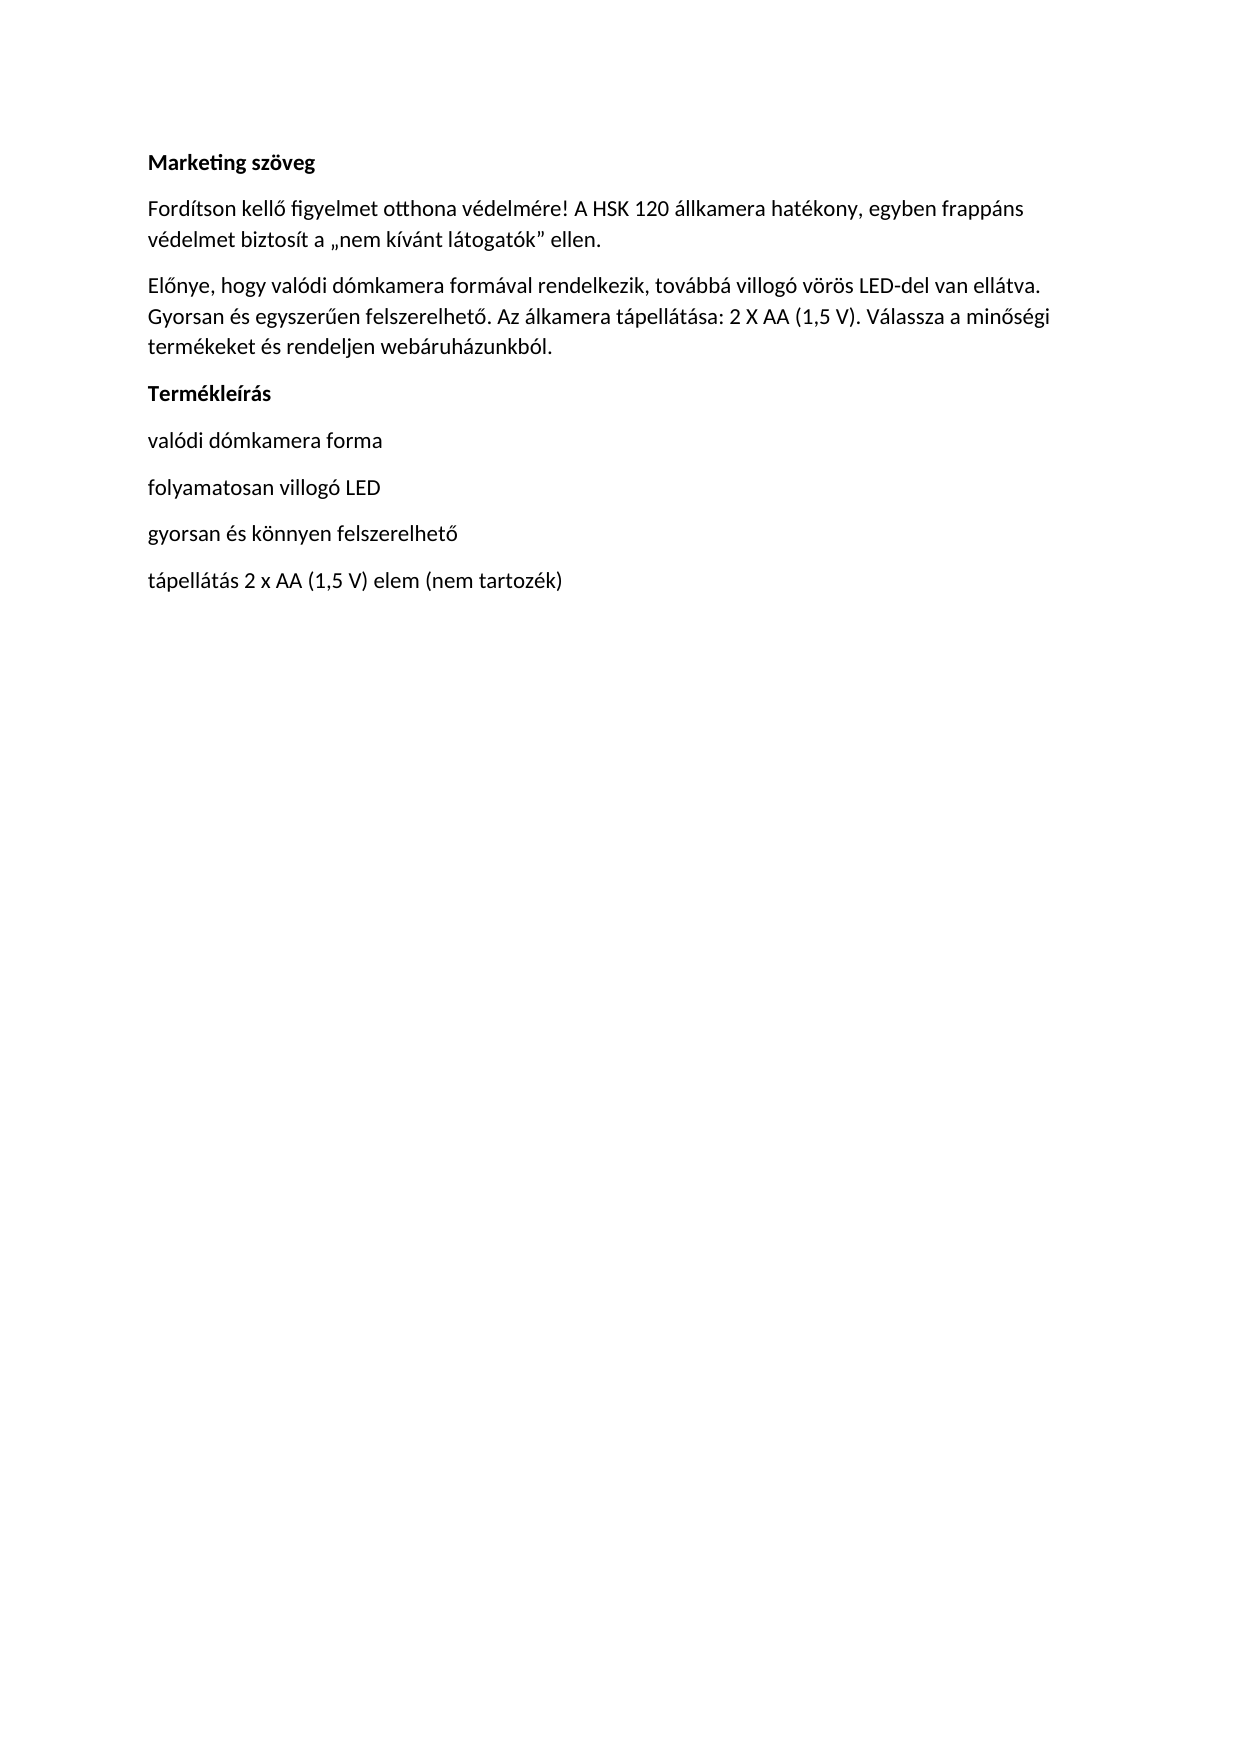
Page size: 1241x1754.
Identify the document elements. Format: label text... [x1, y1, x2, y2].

text Marketing szöveg [148, 148, 1093, 176]
text folyamatosan villogó LED [148, 473, 1093, 501]
text tápellátás 2 x AA (1,5 V) elem (nem tartozék) [148, 566, 1093, 594]
text gyorsan és könnyen felszerelhető [148, 519, 1093, 547]
text Termékleírás [148, 379, 1093, 407]
text Fordítson kellő figyelmet otthona védelmére! A HSK 120 állkamera hatékony, egyben frappáns védelmet biztosít a „nem kívánt látogatók” ellen. [148, 194, 1093, 253]
text Előnye, hogy valódi dómkamera formával rendelkezik, továbbá villogó vörös LED-del van ellátva. Gyorsan és egyszerűen felszerelhető. Az álkamera tápellátása: 2 X AA (1,5 V). Válassza a minőségi termékeket és rendeljen webáruházunkból. [148, 272, 1093, 360]
text valódi dómkamera forma [148, 426, 1093, 454]
